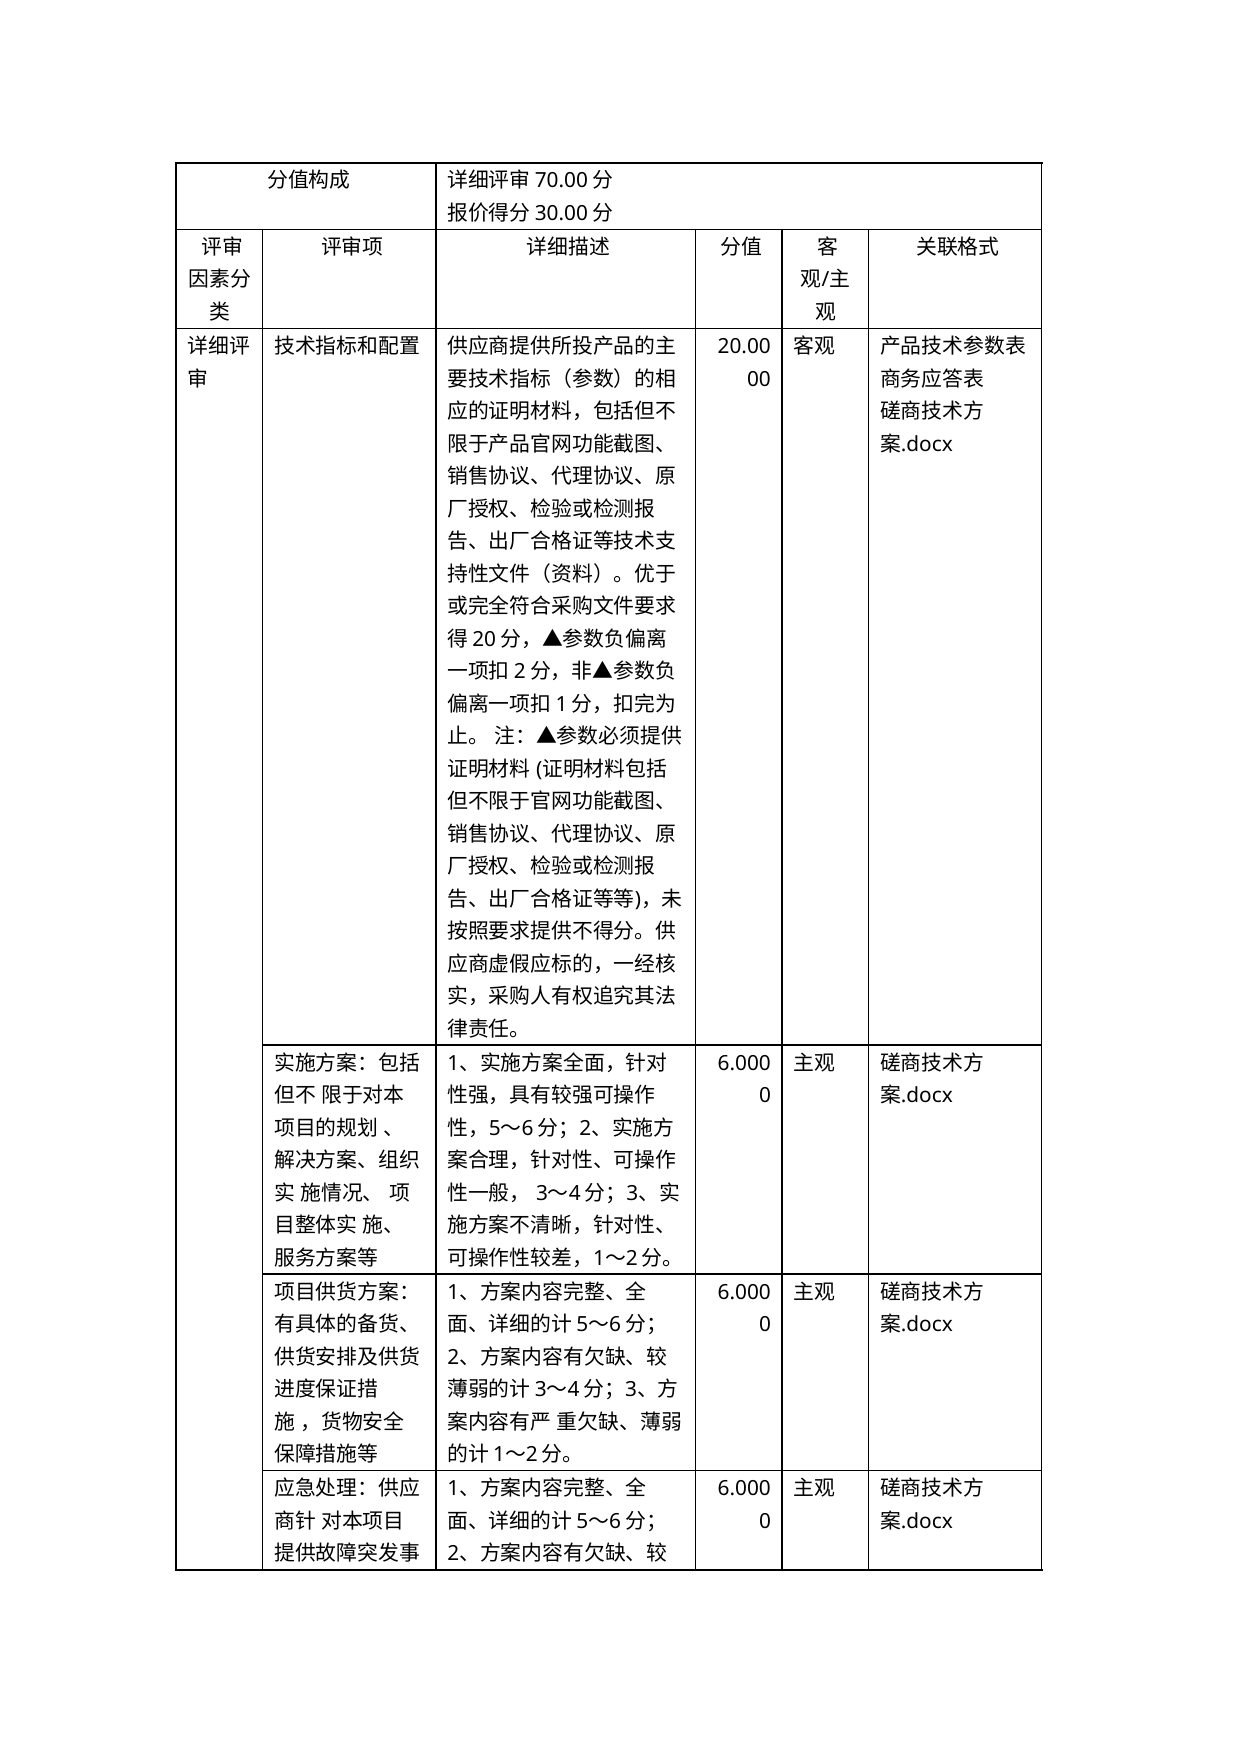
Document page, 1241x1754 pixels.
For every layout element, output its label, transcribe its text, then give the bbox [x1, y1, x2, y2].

table_cell 主观 [783, 1275, 868, 1470]
table_cell 客观/主观 [783, 230, 868, 328]
table_cell 磋商技术方案.docx [869, 1046, 1041, 1273]
table_cell 客观 [783, 329, 868, 1044]
table_cell 实施方案：包括但不 限于对本项目的规划 、解决方案、组织实 施情况、 项目整体实 施、服务方案等 [263, 1046, 435, 1273]
table_cell 6.0000 [696, 1046, 781, 1273]
table_cell 主观 [783, 1471, 868, 1569]
table_cell 分值构成 [177, 164, 435, 228]
table_cell 主观 [783, 1046, 868, 1273]
table_cell 20.0000 [696, 329, 781, 1044]
table_cell 项目供货方案：有具体的备货、供货安排及供货进度保证措施 ，货物安全保障措施等 [263, 1275, 435, 1470]
table_cell 分值 [696, 230, 781, 328]
table_cell 供应商提供所投产品的主要技术指标（参数）的相应的证明材料，包括但不限于产品官网功能截图、销售协议、代理协议、原厂授权、检验或检测报告、出厂合格证等技术支持性文件（资料）。优于或完全符合采购文件要求得20分，▲参数负偏离一项扣2分，非▲参数负偏离一项扣1分，扣完为止。 注：▲参数必须提供证明材料 (证明材料包括但不限于官网功能截图、销售协议、代理协议、原厂授权、检验或检测报告、出厂合格证等等)，未按照要求提供不得分。供应商虚假应标的，一经核实，采购人有权追究其法律责任。 [437, 329, 695, 1044]
table_cell 技术指标和配置 [263, 329, 435, 1044]
table_cell 评审因素分类 [177, 230, 262, 328]
table_cell 1、实施方案全面，针对性强，具有较强可操作性，5～6分；2、实施方案合理，针对性、可操作性一般， 3～4分；3、实施方案不清晰，针对性、可操作性较差，1～2分。 [437, 1046, 695, 1273]
table_cell 详细评审 [177, 329, 262, 1569]
table_cell 6.0000 [696, 1471, 781, 1569]
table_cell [437, 1275, 695, 1470]
table_cell 磋商技术方案.docx [869, 1471, 1041, 1569]
table_cell 关联格式 [869, 230, 1041, 328]
table_cell 6.0000 [696, 1275, 781, 1470]
table_cell 磋商技术方案.docx [869, 1275, 1041, 1470]
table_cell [437, 1471, 695, 1569]
table_cell 评审项 [263, 230, 435, 328]
table_cell 详细描述 [437, 230, 695, 328]
table_cell 详细评审70.00分 报价得分30.00分 [437, 164, 1041, 228]
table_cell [263, 1471, 435, 1569]
table_cell 产品技术参数表 商务应答表 磋商技术方案.docx [869, 329, 1041, 1044]
